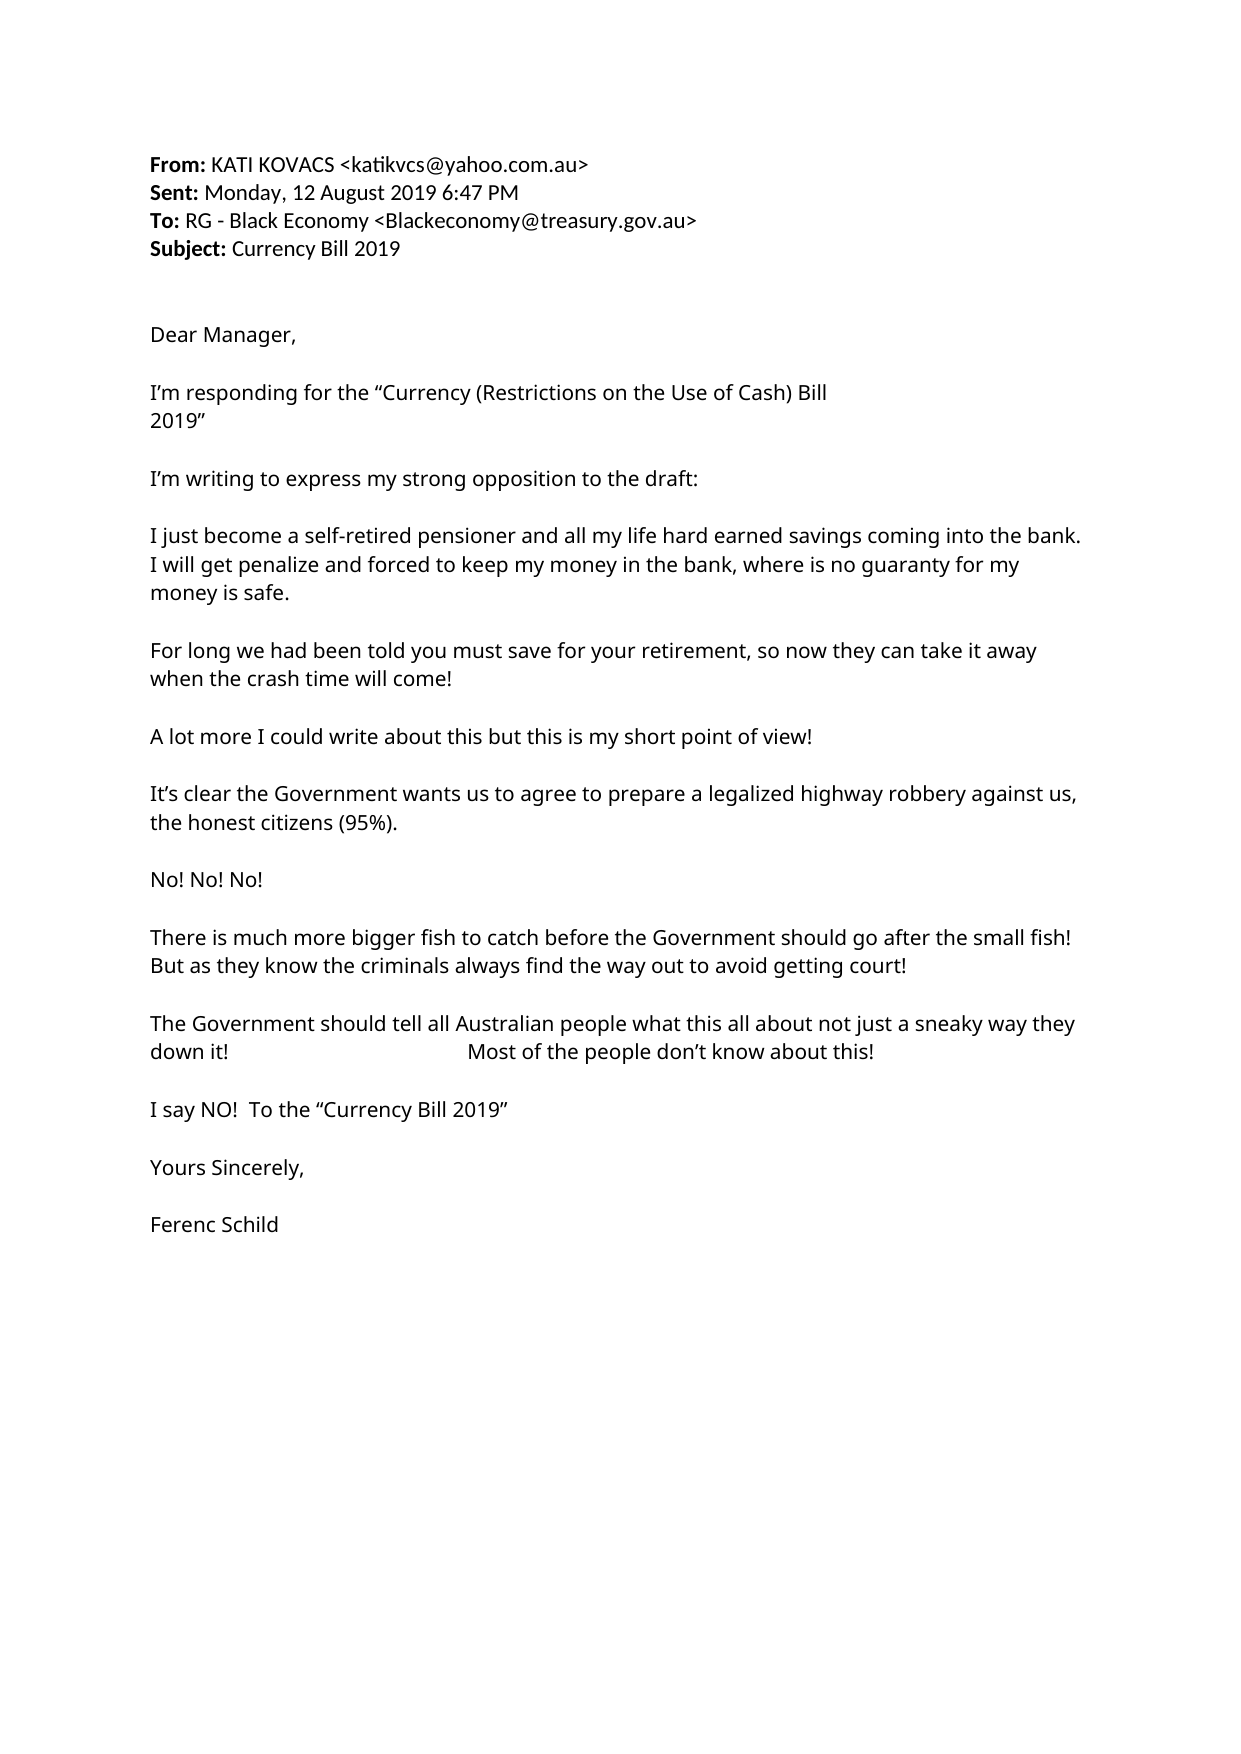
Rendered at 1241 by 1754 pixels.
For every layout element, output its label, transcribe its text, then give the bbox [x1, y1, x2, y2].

text There is much more bigger fish to catch before the Government should go after the small fish! But as they know the criminals always find the way out to avoid getting court! [150, 923, 1090, 980]
text I’m responding for the “Currency (Restrictions on the Use of Cash) Bill 2019” [150, 378, 1090, 434]
text Dear Manager, [150, 320, 1090, 348]
text I’m writing to express my strong opposition to the draft: [150, 464, 1090, 492]
text The Government should tell all Australian people what this all about not just a sneaky way they down it! Most of the people don’t know about this! [150, 1009, 1090, 1066]
text A lot more I could write about this but this is my short point of view! [150, 722, 1090, 750]
text Yours Sincerely, [150, 1153, 1090, 1181]
text I say NO! To the “Currency Bill 2019” [150, 1095, 1090, 1123]
text I just become a self-retired pensioner and all my life hard earned savings coming into the bank. I will get penalize and forced to keep my money in the bank, where is no guaranty for my money is safe. [150, 521, 1090, 607]
text For long we had been told you must save for your retirement, so now they can take it away when the crash time will come! [150, 636, 1090, 693]
text No! No! No! [150, 865, 1090, 894]
text It’s clear the Government wants us to agree to prepare a legalized highway robbery against us, the honest citizens (95%). [150, 779, 1090, 836]
text Ferenc Schild [150, 1210, 1090, 1239]
text From: KATI KOVACS <katikvcs@yahoo.com.au> Sent: Monday, 12 August 2019 6:47 PM To: RG - Black Economy <Blackeconomy@treasury.gov.au> Subject: Currency Bill 2019 [150, 150, 1090, 262]
